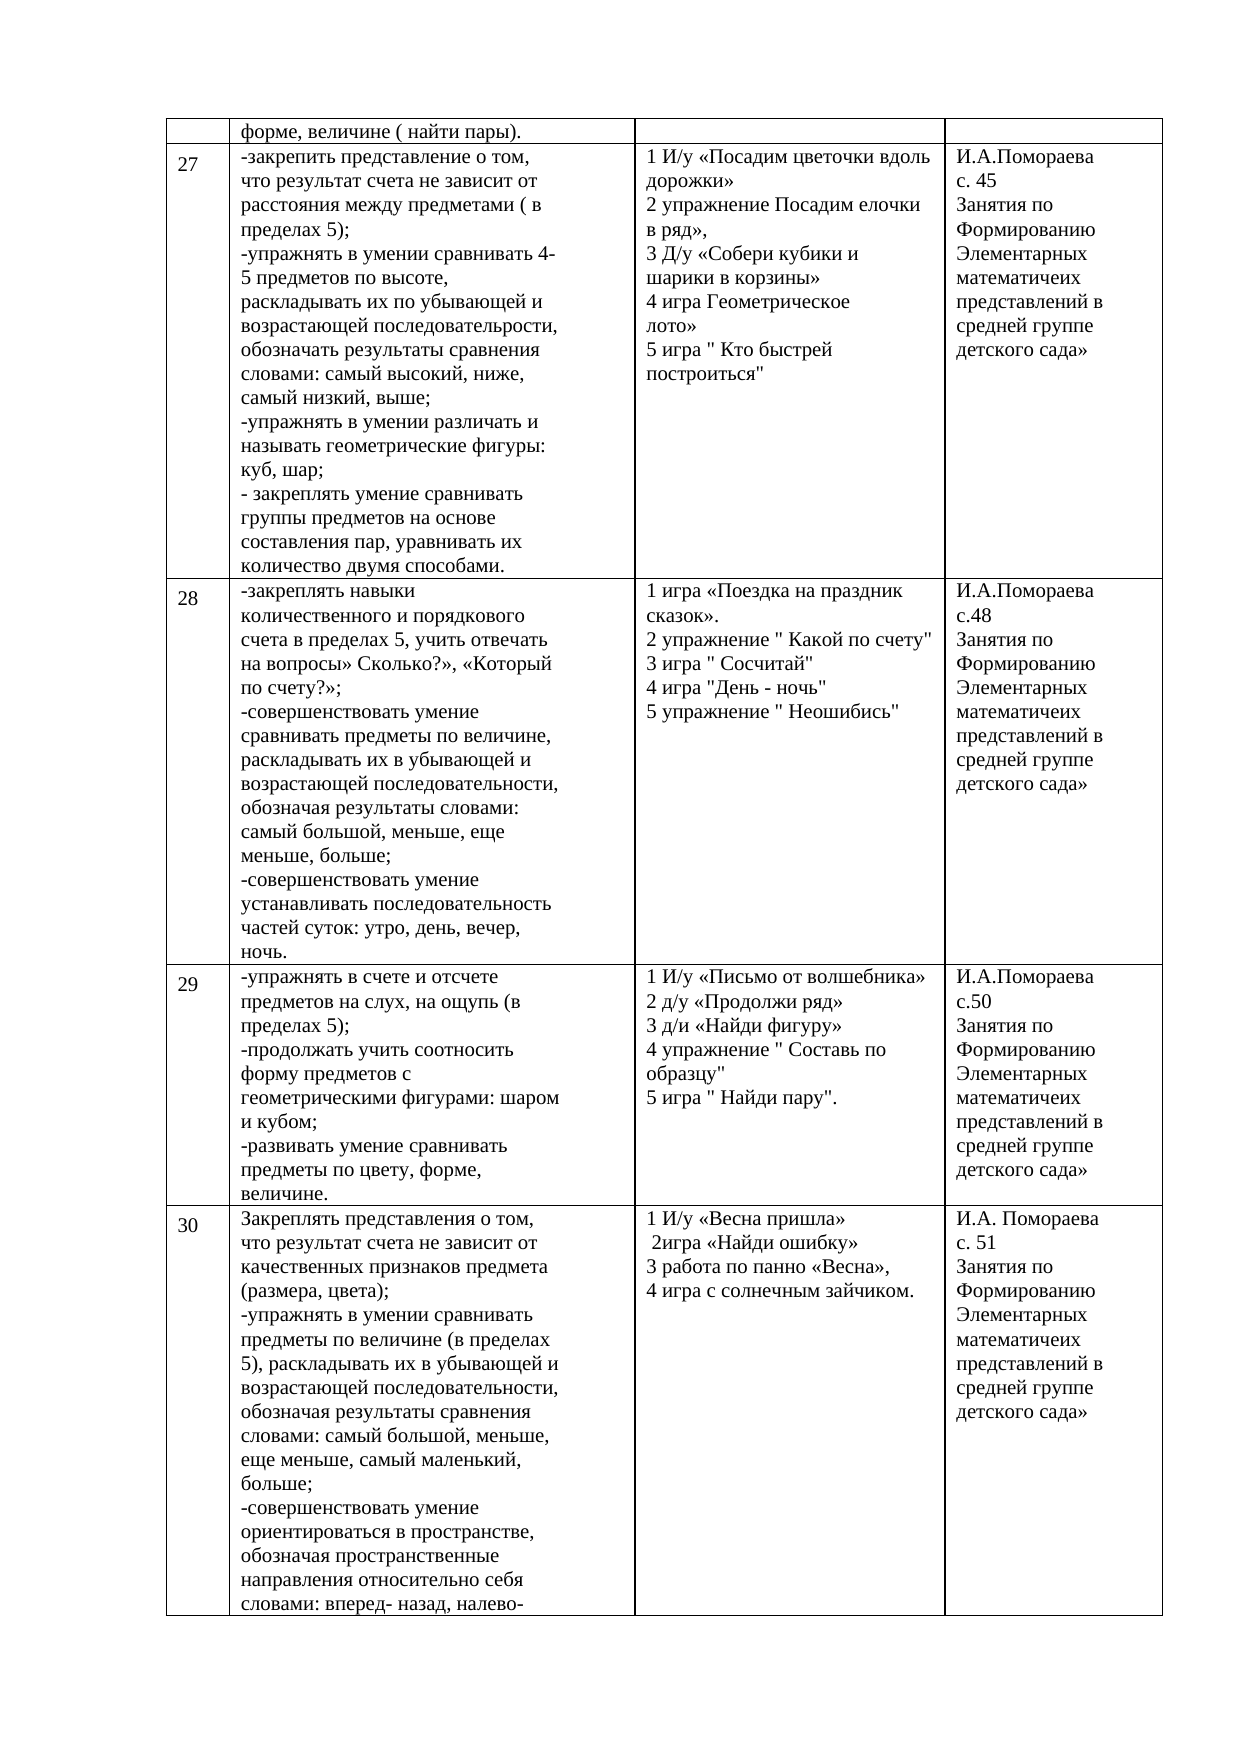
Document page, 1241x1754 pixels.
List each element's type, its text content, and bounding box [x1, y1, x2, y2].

table_cell 29 [167, 965, 229, 1205]
table_cell 1 игра «Поездка на праздник сказок». 2 упражнение " Какой по счету" 3 игра " Сосчитай" 4 игра "День - ночь" 5 упражнение " Неошибись" [636, 579, 944, 963]
table_cell -закреплять навыки количественного и порядкового счета в пределах 5, учить отвечать на вопросы» Сколько?», «Который по счету?»; -совершенствовать умение сравнивать предметы по величине, раскладывать их в убывающей и возрастающей последовательности, обозначая результаты словами: самый большой, меньше, еще меньше, больше; -совершенствовать умение устанавливать последовательность частей суток: утро, день, вечер, ночь. [230, 579, 634, 963]
table_cell 30 [167, 1206, 229, 1615]
table_cell 1 И/у «Письмо от волшебника» 2 д/у «Продолжи ряд» 3 д/и «Найди фигуру» 4 упражнение " Составь по образцу" 5 игра " Найди пару". [636, 965, 944, 1205]
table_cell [636, 1206, 944, 1615]
table_cell 27 [167, 144, 229, 577]
table_cell 28 [167, 579, 229, 963]
table_cell И.А.Помораева с. 45 Занятия по Формированию Элементарных математичеих представлений в средней группе детского сада» [946, 144, 1162, 577]
table_cell 1 И/у «Посадим цветочки вдоль дорожки» 2 упражнение Посадим елочки в ряд», 3 Д/у «Собери кубики и шарики в корзины» 4 игра Геометрическое лото» 5 игра " Кто быстрей построиться" [636, 144, 944, 577]
table_cell -упражнять в счете и отсчете предметов на слух, на ощупь (в пределах 5); -продолжать учить соотносить форму предметов с геометрическими фигурами: шаром и кубом; -развивать умение сравнивать предметы по цвету, форме, величине. [230, 965, 634, 1205]
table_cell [230, 119, 634, 143]
table_cell -закрепить представление о том, что результат счета не зависит от расстояния между предметами ( в пределах 5); -упражнять в умении сравнивать 4-5 предметов по высоте, раскладывать их по убывающей и возрастающей последовательрости, обозначать результаты сравнения словами: самый высокий, ниже, самый низкий, выше; -упражнять в умении различать и называть геометрические фигуры: куб, шар; - закреплять умение сравнивать группы предметов на основе составления пар, уравнивать их количество двумя способами. [230, 144, 634, 577]
table_cell И.А.Помораева с.50 Занятия по Формированию Элементарных математичеих представлений в средней группе детского сада» [946, 965, 1162, 1205]
table_cell И.А.Помораева с.48 Занятия по Формированию Элементарных математичеих представлений в средней группе детского сада» [946, 579, 1162, 963]
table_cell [636, 119, 944, 143]
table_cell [946, 1206, 1162, 1615]
table_cell 26 [167, 119, 229, 143]
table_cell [946, 119, 1162, 143]
